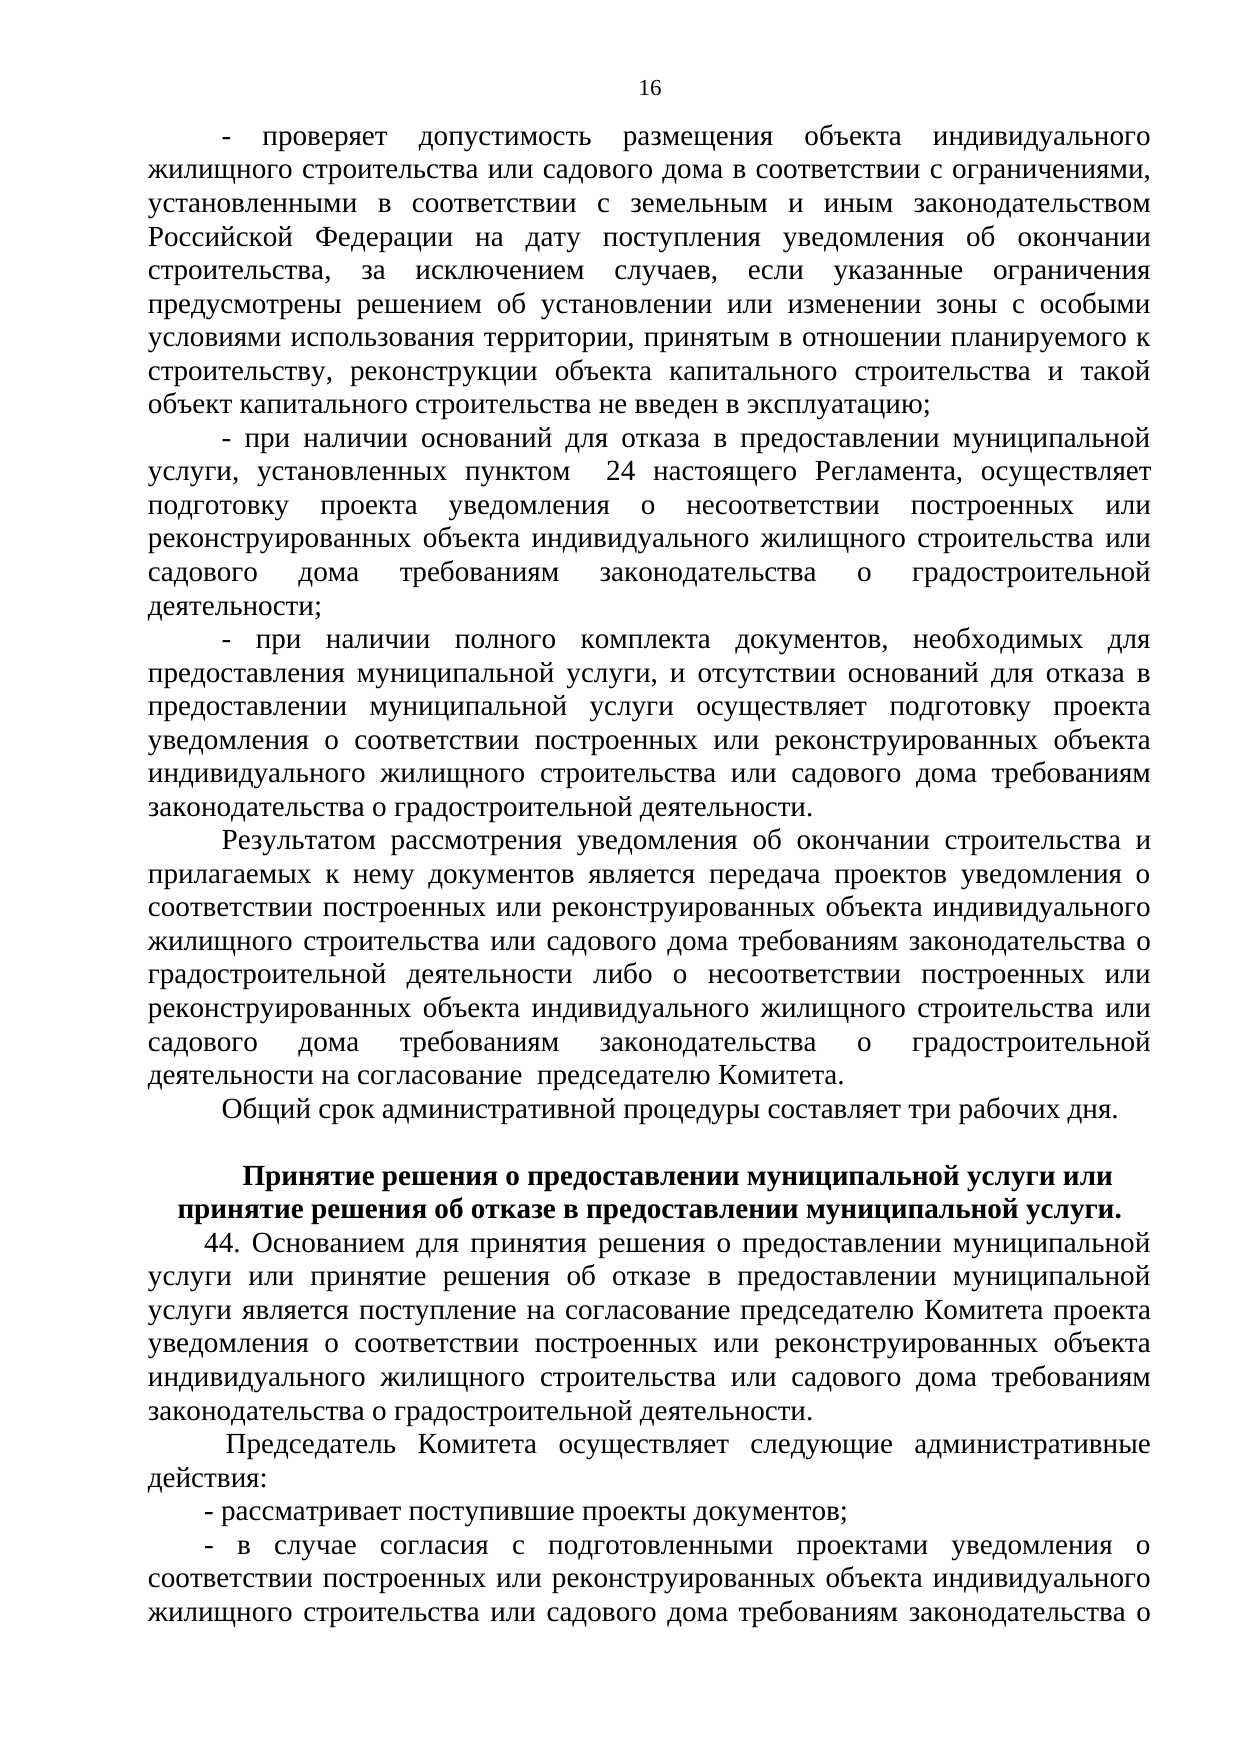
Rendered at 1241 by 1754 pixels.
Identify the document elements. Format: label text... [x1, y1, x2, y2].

text Результатом рассмотрения уведомления об окончании строительства и прилагаемых к нему документов является передача проектов уведомления о соответствии построенных или реконструированных объекта индивидуального жилищного строительства или садового дома требованиям законодательства о градостроительной деятельности либо о несоответствии построенных или реконструированных объекта индивидуального жилищного строительства или садового дома требованиям законодательства о градостроительной деятельности на согласование председателю Комитета. [148, 822, 1152, 1091]
text - рассматривает поступившие проекты документов; [148, 1493, 1152, 1527]
text Общий срок административной процедуры составляет три рабочих дня. [148, 1091, 1152, 1124]
text 44. Основанием для принятия решения о предоставлении муниципальной услуги или принятие решения об отказе в предоставлении муниципальной услуги является поступление на согласование председателю Комитета проекта уведомления о соответствии построенных или реконструированных объекта индивидуального жилищного строительства или садового дома требованиям законодательства о градостроительной деятельности. [148, 1225, 1152, 1426]
text - при наличии полного комплекта документов, необходимых для предоставления муниципальной услуги, и отсутствии оснований для отказа в предоставлении муниципальной услуги осуществляет подготовку проекта уведомления о соответствии построенных или реконструированных объекта индивидуального жилищного строительства или садового дома требованиям законодательства о градостроительной деятельности. [148, 621, 1152, 822]
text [148, 1527, 1152, 1627]
text Председатель Комитета осуществляет следующие административные действия: [148, 1426, 1152, 1493]
text Принятие решения о предоставлении муниципальной услуги или принятие решения об отказе в предоставлении муниципальной услуги. [148, 1158, 1152, 1225]
text - при наличии оснований для отказа в предоставлении муниципальной услуги, установленных пунктом 24 настоящего Регламента, осуществляет подготовку проекта уведомления о несоответствии построенных или реконструированных объекта индивидуального жилищного строительства или садового дома требованиям законодательства о градостроительной деятельности; [148, 420, 1152, 621]
text - проверяет допустимость размещения объекта индивидуального жилищного строительства или садового дома в соответствии с ограничениями, установленными в соответствии с земельным и иным законодательством Российской Федерации на дату поступления уведомления об окончании строительства, за исключением случаев, если указанные ограничения предусмотрены решением об установлении или изменении зоны с особыми условиями использования территории, принятым в отношении планируемого к строительству, реконструкции объекта капитального строительства и такой объект капитального строительства не введен в эксплуатацию; [148, 118, 1152, 420]
